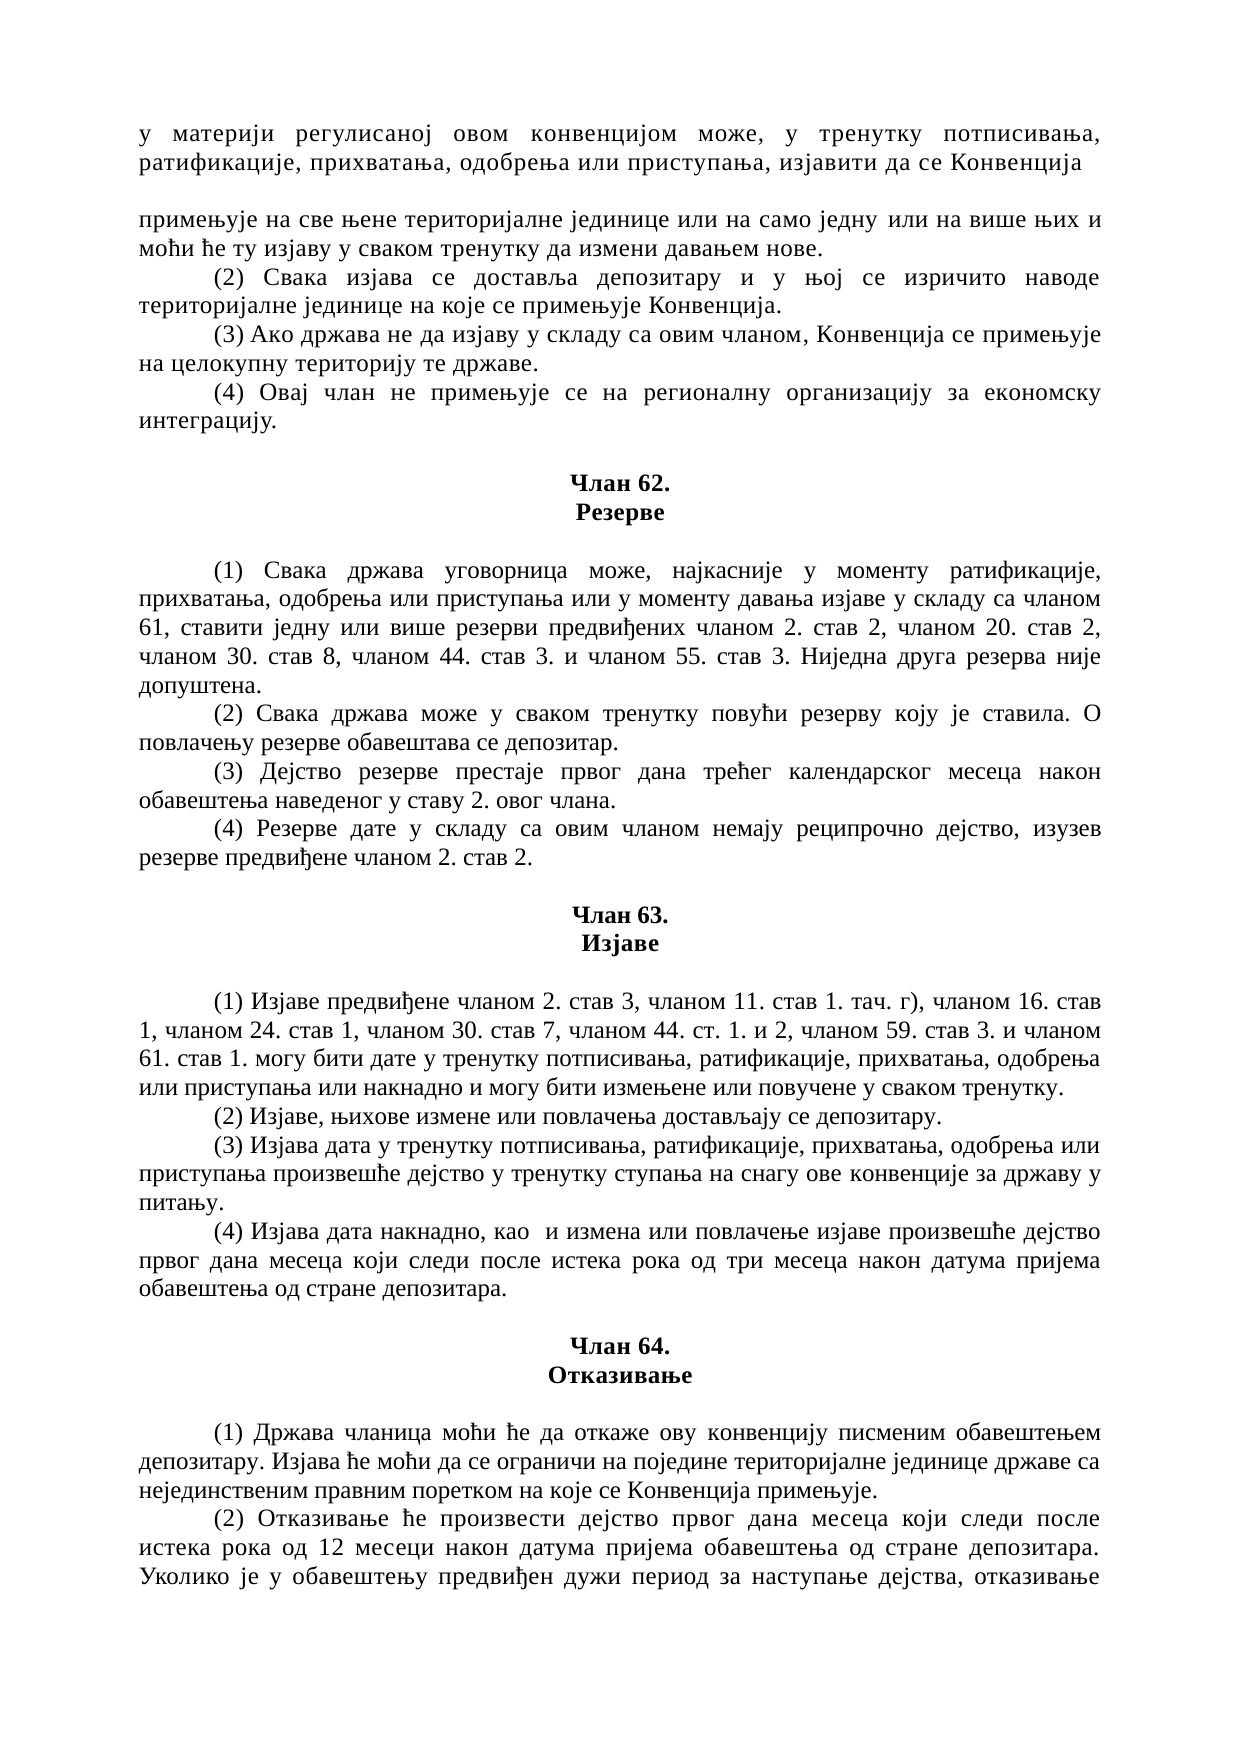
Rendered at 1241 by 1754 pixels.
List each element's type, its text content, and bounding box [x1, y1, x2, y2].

title (3) Aкo држaвa нe да изjaву у складу са овим чланом, Кoнвeнциja сe примењује на целокупну територију те државе. [139, 319, 1101, 377]
title Рeзeрвe [139, 497, 1101, 526]
title (2) Свака изјава се доставља депозитару и у њој се изричито наводе територијалне јединице на које се примењује Конвенција. [139, 262, 1101, 319]
text (1) Држава чланица моћи ће да откаже ову конвенцију писменим обавештењем депозитару. Изјава ће моћи да се ограничи на поједине територијалне јединице државе са нејединственим правним поретком на које се Конвенција примењује. [139, 1417, 1101, 1503]
text (3) Изјава дата у тренутку потписивања, ратификације, прихватања, одобрења или приступања произвешће дејство у тренутку ступања на снагу ове конвенције за државу у питању. [139, 1130, 1101, 1216]
text (2) Изјаве, њихове измене или повлачења достављају се депозитару. [139, 1101, 1101, 1130]
text (4) Изјава дата накнадно, као и измена или повлачење изјаве произвешће дејство првог дана месеца који следи после истека рока од три месеца након датума пријема обавештења од стране депозитара. [139, 1216, 1101, 1302]
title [139, 1503, 1101, 1590]
text (3) Дејство резерве престаје првог дана трећег календарског месеца након обавештења наведеног у ставу 2. овог члана. [139, 756, 1101, 813]
title примењује на све њене територијалне јединице или на само једну или на више њих и моћи ће ту изјаву у сваком тренутку да измени давањем нове. [139, 204, 1101, 262]
text (1) Изјаве предвиђене чланом 2. став 3, чланом 11. став 1. тач. г), чланом 16. став 1, чланом 24. став 1, чланом 30. став 7, чланом 44. ст. 1. и 2, чланом 59. став 3. и чланом 61. став 1. могу бити дате у тренутку потписивања, ратификације, прихватања, одобрења или приступања или накнадно и могу бити измењене или повучене у сваком тренутку. [139, 986, 1101, 1101]
text (4) Резерве дате у складу са овим чланом немају реципрочно дејство, изузев резерве предвиђене чланом 2. став 2. [139, 813, 1101, 871]
title Члан 62. [139, 468, 1101, 497]
title Члан 64. [139, 1331, 1101, 1360]
text (1) Свака држава уговорница може, најкасније у моменту ратификације, прихватања, одобрења или приступања или у моменту давања изјаве у складу са чланом 61, ставити једну или више резерви предвиђених чланом 2. став 2, чланом 20. став 2, чланом 30. став 8, чланом 44. став 3. и чланом 55. став 3. Ниједна друга резерва није допуштена. [139, 555, 1101, 698]
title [139, 118, 1101, 176]
text Члан 63. [139, 900, 1101, 928]
title Изjaвe [139, 928, 1101, 957]
title Oткaзивaњe [139, 1360, 1101, 1388]
text (2) Свака држава може у сваком тренутку повући резерву коју је ставила. О повлачењу резерве обавештава се депозитар. [139, 698, 1101, 756]
title (4) Oвaj члaн нe примeњуje сe нa регионалну oргaнизaциjу зa eкoнoмску интeгрaциjу. [139, 377, 1101, 434]
